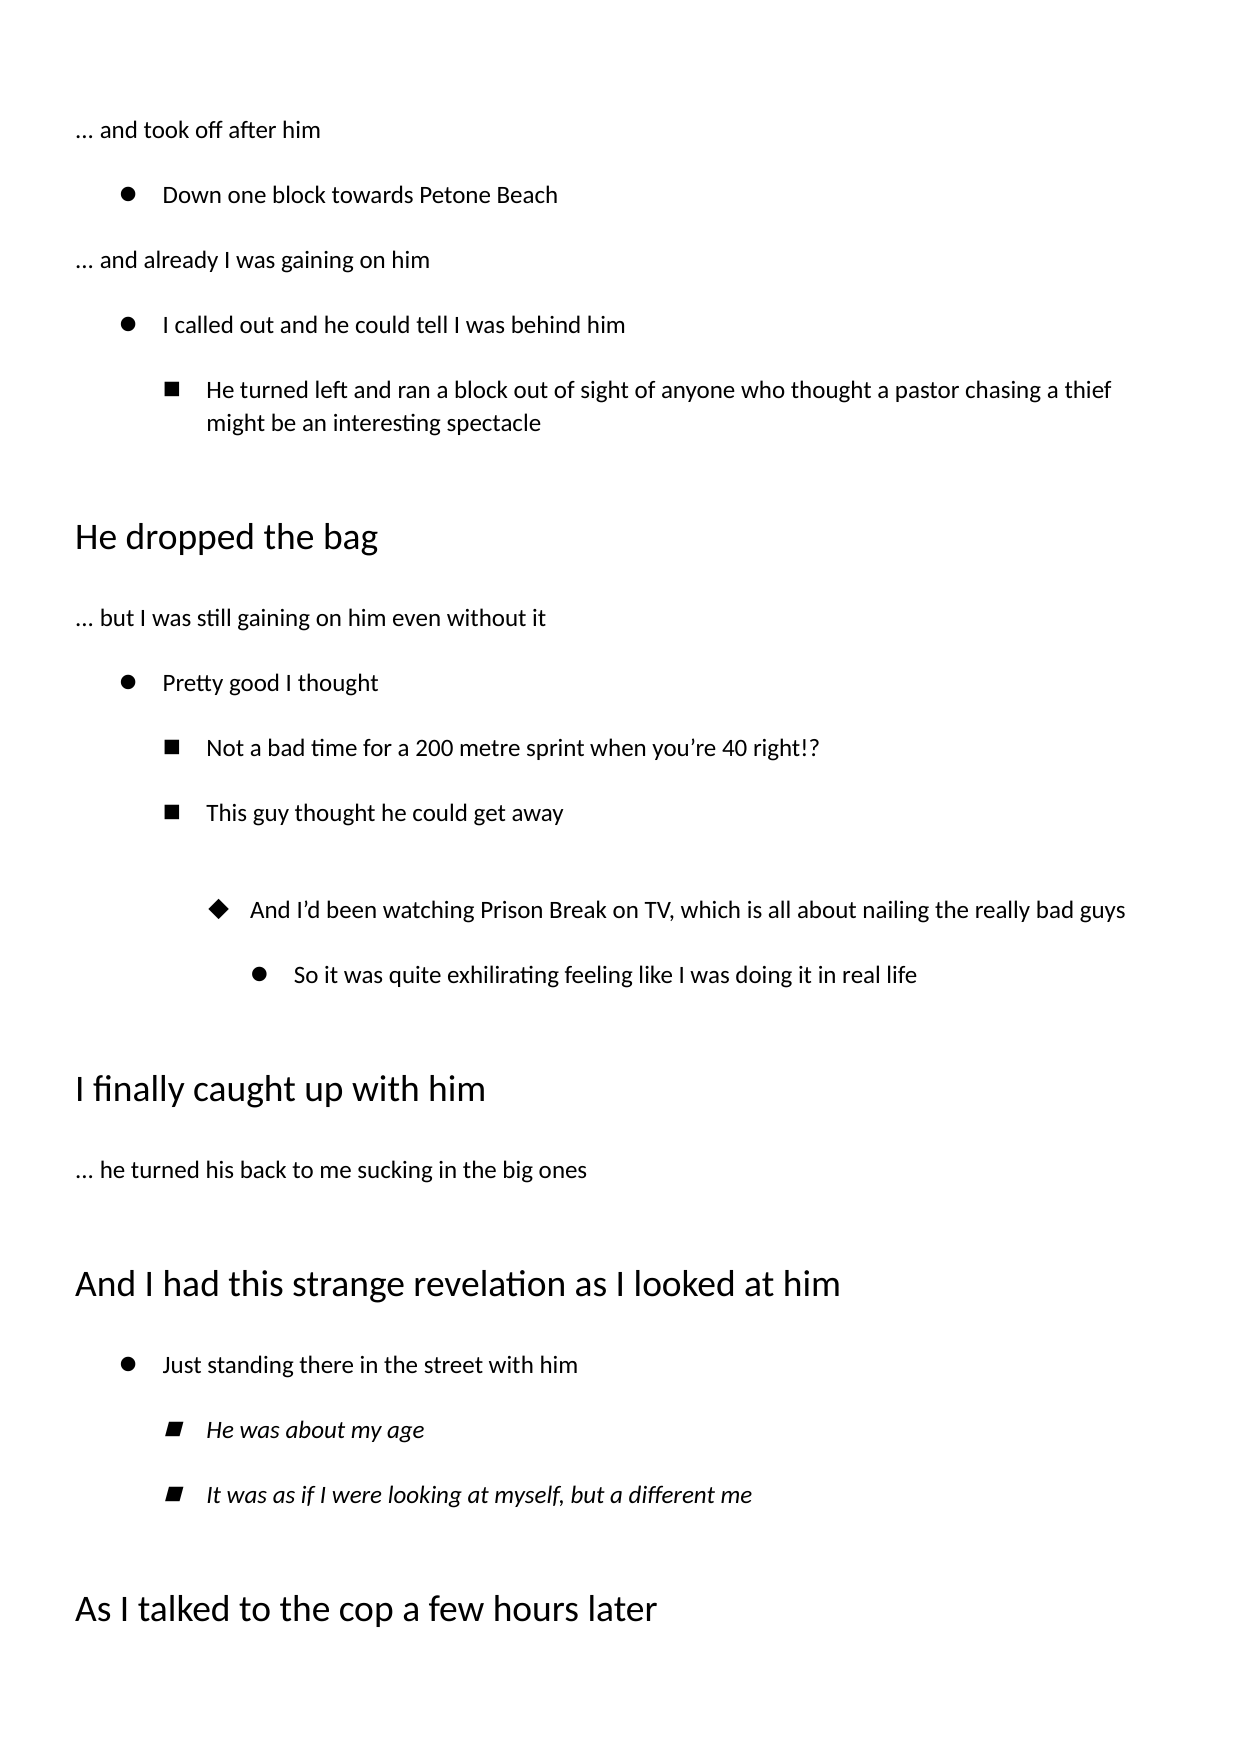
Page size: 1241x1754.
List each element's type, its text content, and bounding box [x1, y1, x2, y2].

list Not a bad time for a 200 metre sprint when you’re 40 right!? [162, 731, 1165, 763]
list It was as if I were looking at myself, but a different me [162, 1478, 1165, 1511]
list So it was quite exhilirating feeling like I was doing it in real life [250, 958, 1165, 991]
list He dropped the bag [75, 503, 1165, 568]
list ... but I was still gaining on him even without it [75, 601, 1165, 633]
list ... he turned his back to me sucking in the big ones [75, 1153, 1165, 1186]
list Just standing there in the street with him [119, 1348, 1165, 1381]
list He turned left and ran a block out of sight of anyone who thought a pastor chasing a thief might be an interesting spectacle [162, 373, 1165, 438]
list He was about my age [162, 1413, 1165, 1446]
list I called out and he could tell I was behind him [119, 308, 1165, 341]
list And I’d been watching Prison Break on TV, which is all about nailing the really bad guys [206, 893, 1165, 926]
list As I talked to the cop a few hours later [75, 1576, 1165, 1641]
list And I had this strange revelation as I looked at him [75, 1251, 1165, 1316]
list Pretty good I thought [119, 666, 1165, 698]
list ... and took off after him [75, 113, 1165, 146]
list Down one block towards Petone Beach [119, 178, 1165, 211]
list This guy thought he could get away [162, 796, 1165, 828]
list I finally caught up with him [75, 1056, 1165, 1121]
list ... and already I was gaining on him [75, 243, 1165, 276]
